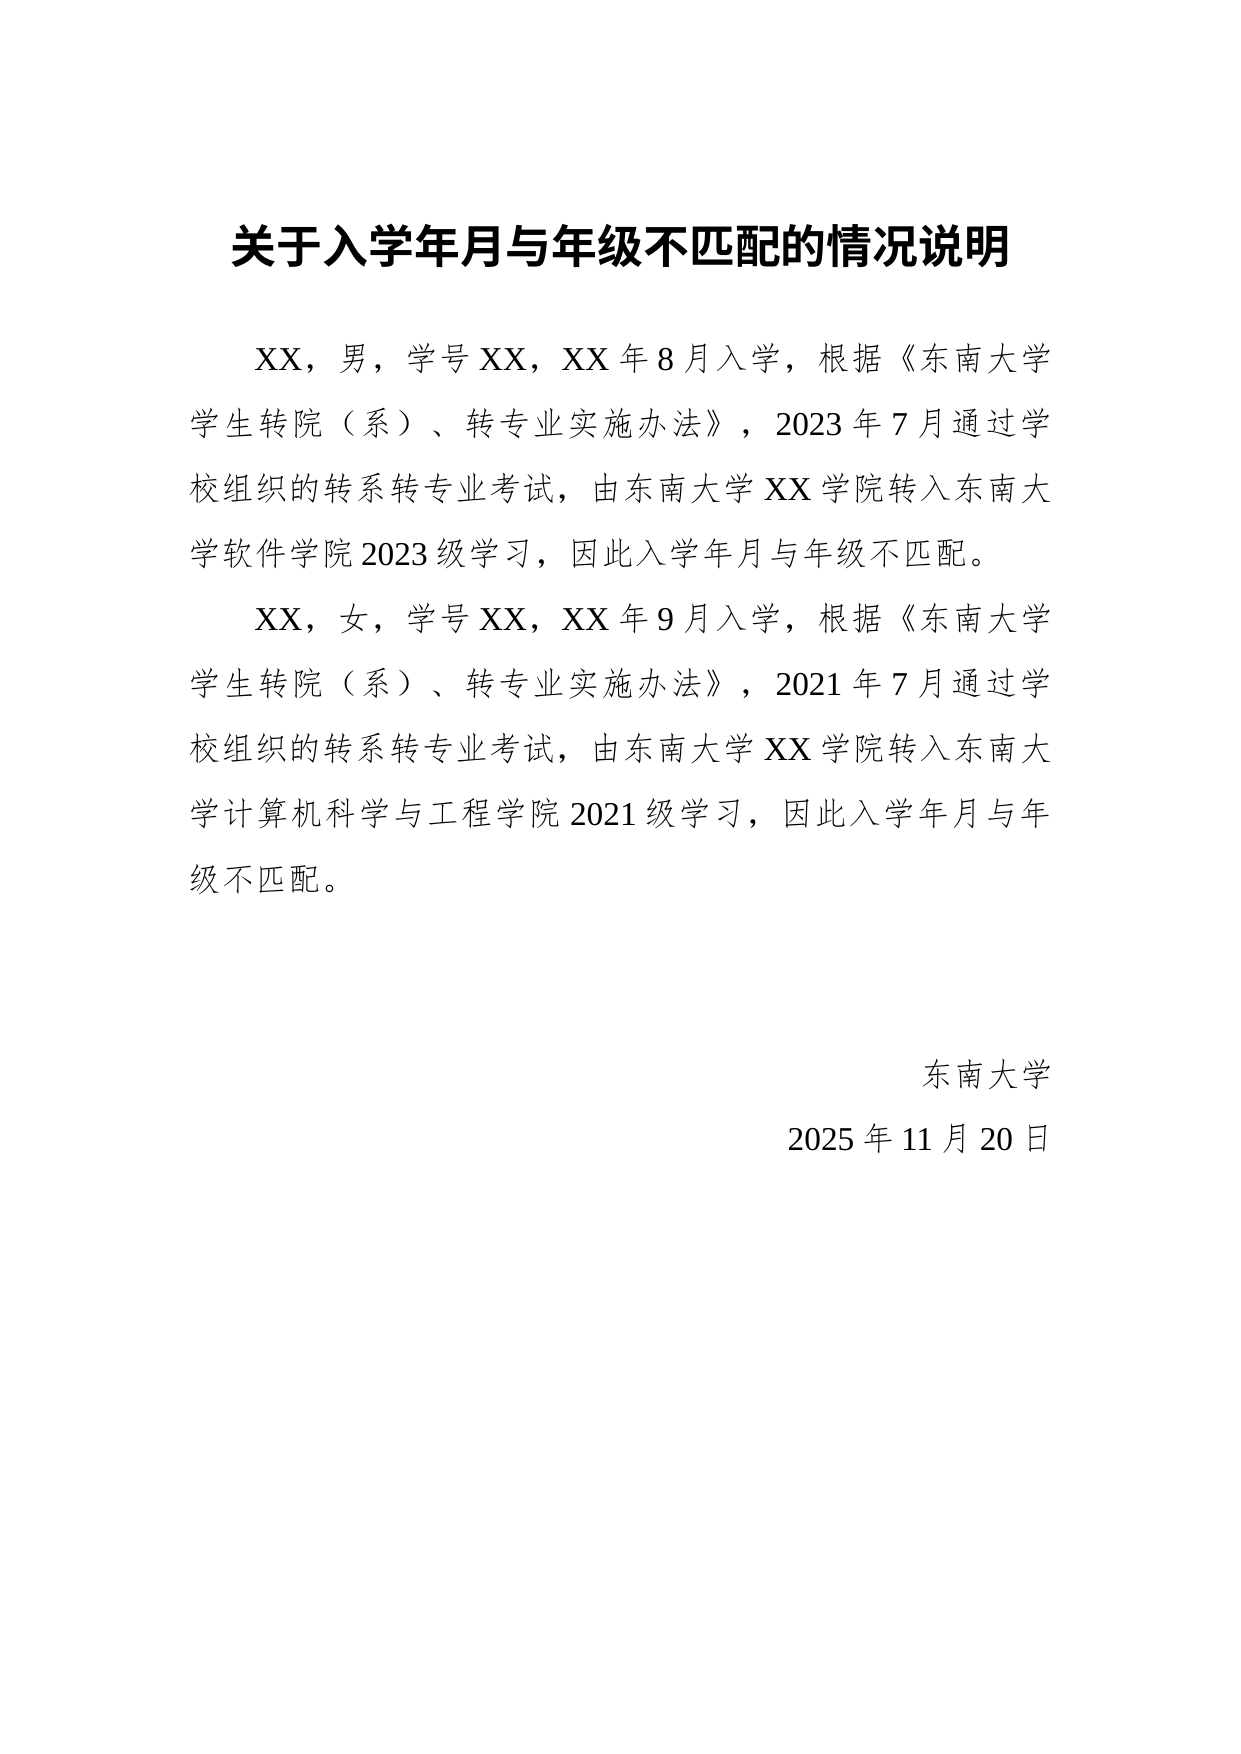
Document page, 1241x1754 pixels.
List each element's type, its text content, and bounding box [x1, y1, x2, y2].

text 东南大学 [187, 1039, 1053, 1104]
text 2025年11月20日 [187, 1104, 1053, 1169]
text XX，男，学号XX，XX年8月入学，根据《东南大学学生转院（系）、转专业实施办法》，2023年7月通过学校组织的转系转专业考试，由东南大学XX学院转入东南大学软件学院2023级学习，因此入学年月与年级不匹配。 [187, 324, 1053, 584]
text 关于入学年月与年级不匹配的情况说明 [187, 194, 1053, 292]
text XX，女，学号XX，XX年9月入学，根据《东南大学学生转院（系）、转专业实施办法》，2021年7月通过学校组织的转系转专业考试，由东南大学XX学院转入东南大学计算机科学与工程学院2021级学习，因此入学年月与年级不匹配。 [187, 584, 1053, 909]
